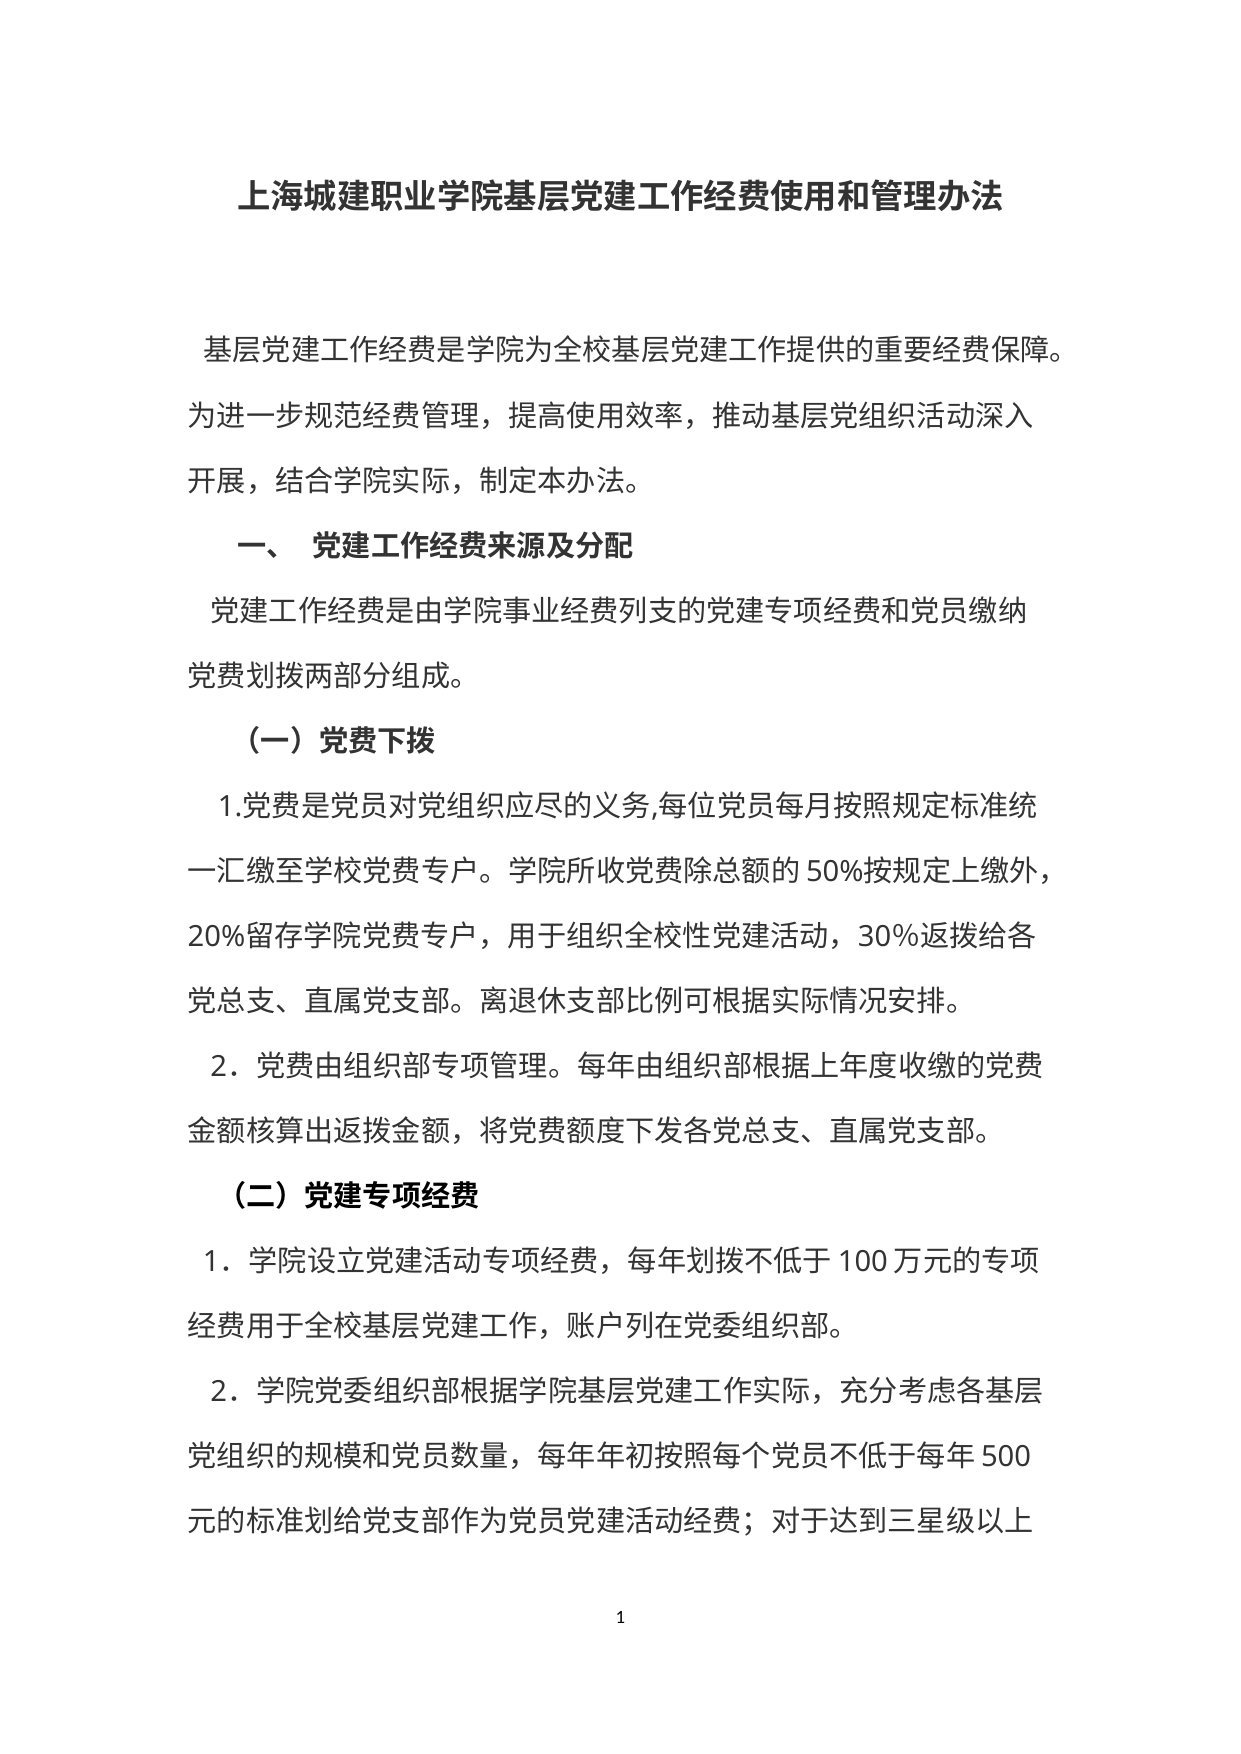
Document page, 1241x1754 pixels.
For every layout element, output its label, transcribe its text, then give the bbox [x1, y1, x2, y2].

text 1.党费是党员对党组织应尽的义务,每位党员每月按照规定标准统一汇缴至学校党费专户。学院所收党费除总额的50%按规定上缴外，20%留存学院党费专户，用于组织全校性党建活动，30％返拨给各党总支、直属党支部。离退休支部比例可根据实际情况安排。 [187, 771, 1053, 1031]
text （一）党费下拨 [187, 706, 1053, 771]
text 基层党建工作经费是学院为全校基层党建工作提供的重要经费保障。为进一步规范经费管理，提高使用效率，推动基层党组织活动深入开展，结合学院实际，制定本办法。 [187, 316, 1053, 511]
text 党建工作经费是由学院事业经费列支的党建专项经费和党员缴纳党费划拨两部分组成。 [187, 576, 1053, 706]
text 1．学院设立党建活动专项经费，每年划拨不低于100万元的专项经费用于全校基层党建工作，账户列在党委组织部。 [187, 1226, 1053, 1356]
list 党建工作经费来源及分配 [237, 511, 1053, 576]
text （二）党建专项经费 [187, 1161, 1053, 1226]
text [187, 1356, 1053, 1551]
text 上海城建职业学院基层党建工作经费使用和管理办法 [187, 162, 1053, 227]
text 2．党费由组织部专项管理。每年由组织部根据上年度收缴的党费金额核算出返拨金额，将党费额度下发各党总支、直属党支部。 [187, 1031, 1053, 1161]
